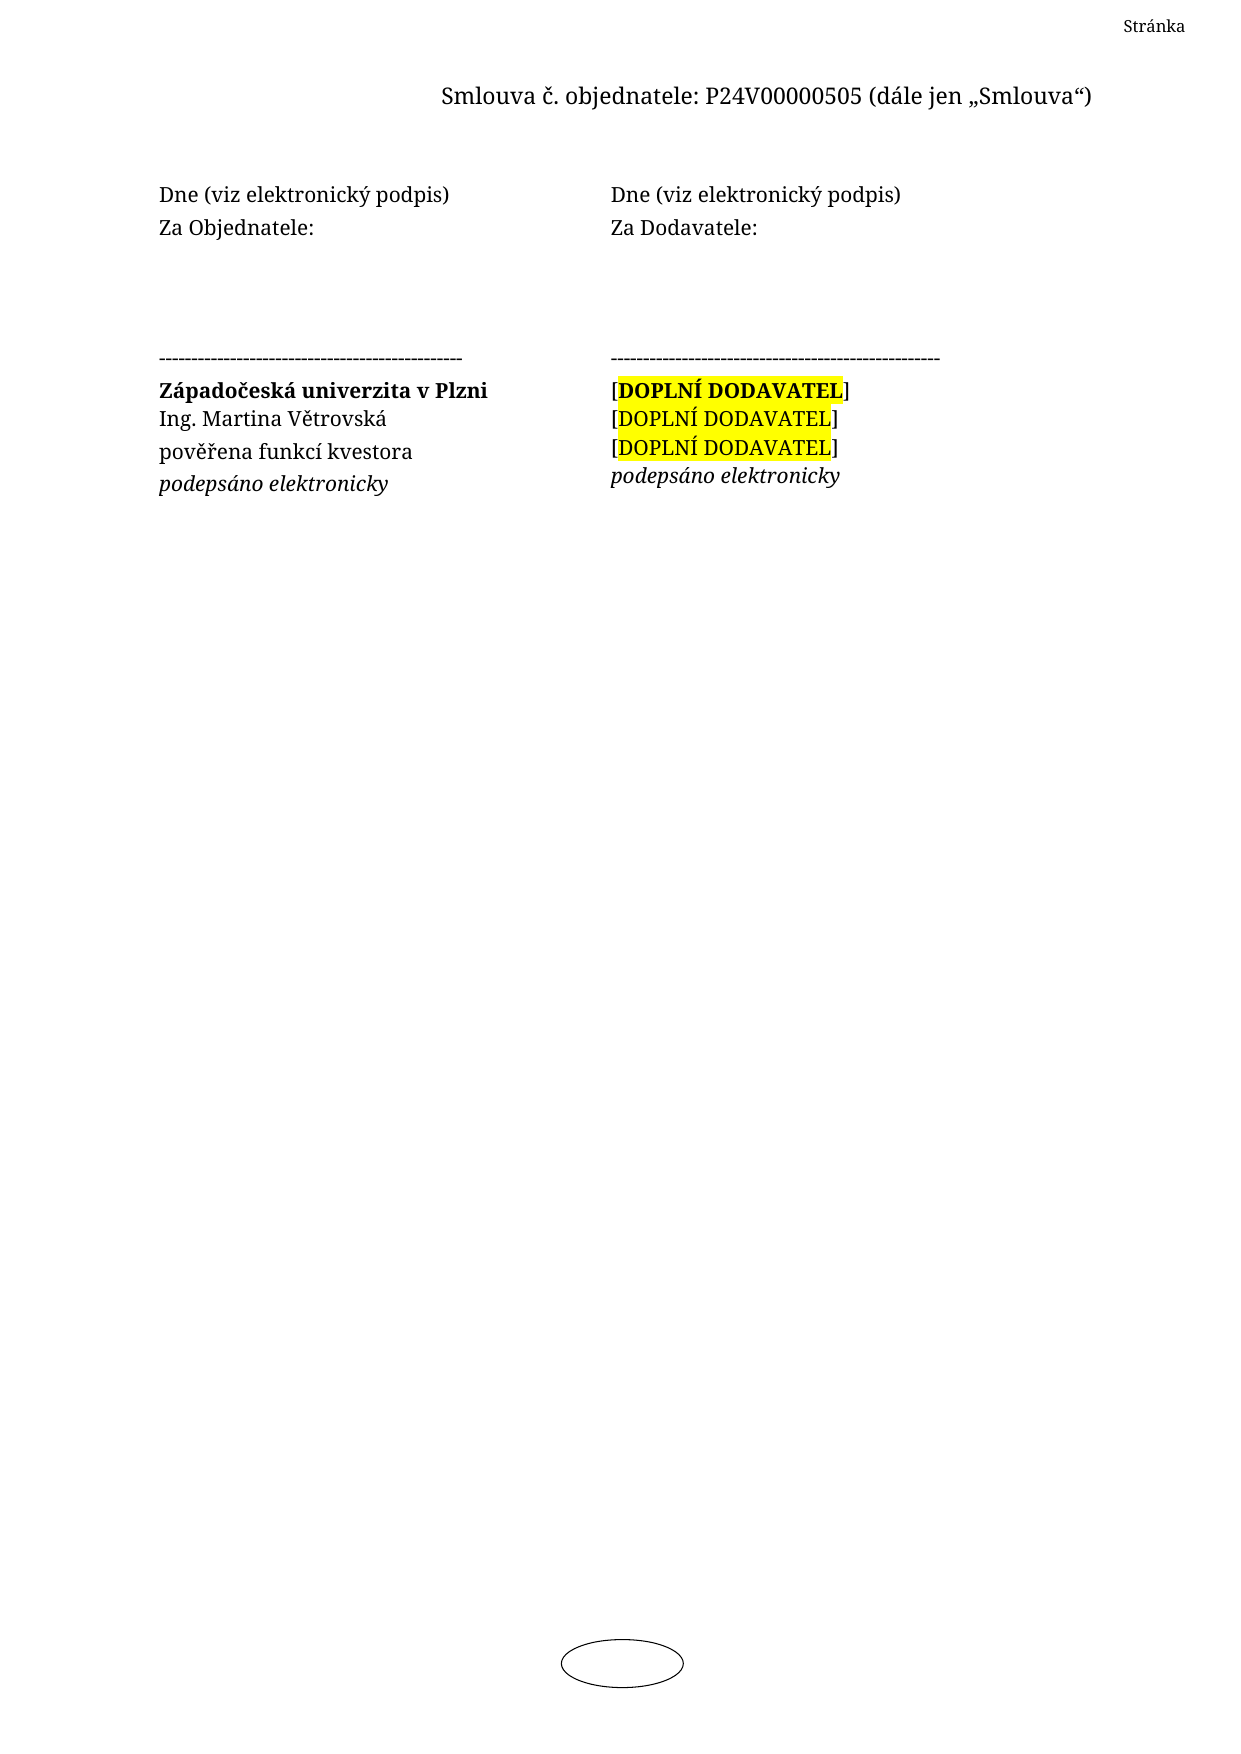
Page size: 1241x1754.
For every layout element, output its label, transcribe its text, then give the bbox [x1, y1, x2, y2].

table_header Dne (viz elektronický podpis) Za Dodavatele: --------------------------------------------------- [DOPLNÍ DODAVATEL] [DOPLNÍ DODAVATEL] [DOPLNÍ DODAVATEL] podepsáno elektronicky [599, 180, 1051, 498]
table_header Dne (viz elektronický podpis) Za Objednatele: ----------------------------------------------- Západočeská univerzita v Plzni Ing. Martina Větrovská pověřena funkcí kvestora podepsáno elektronicky [148, 180, 599, 498]
